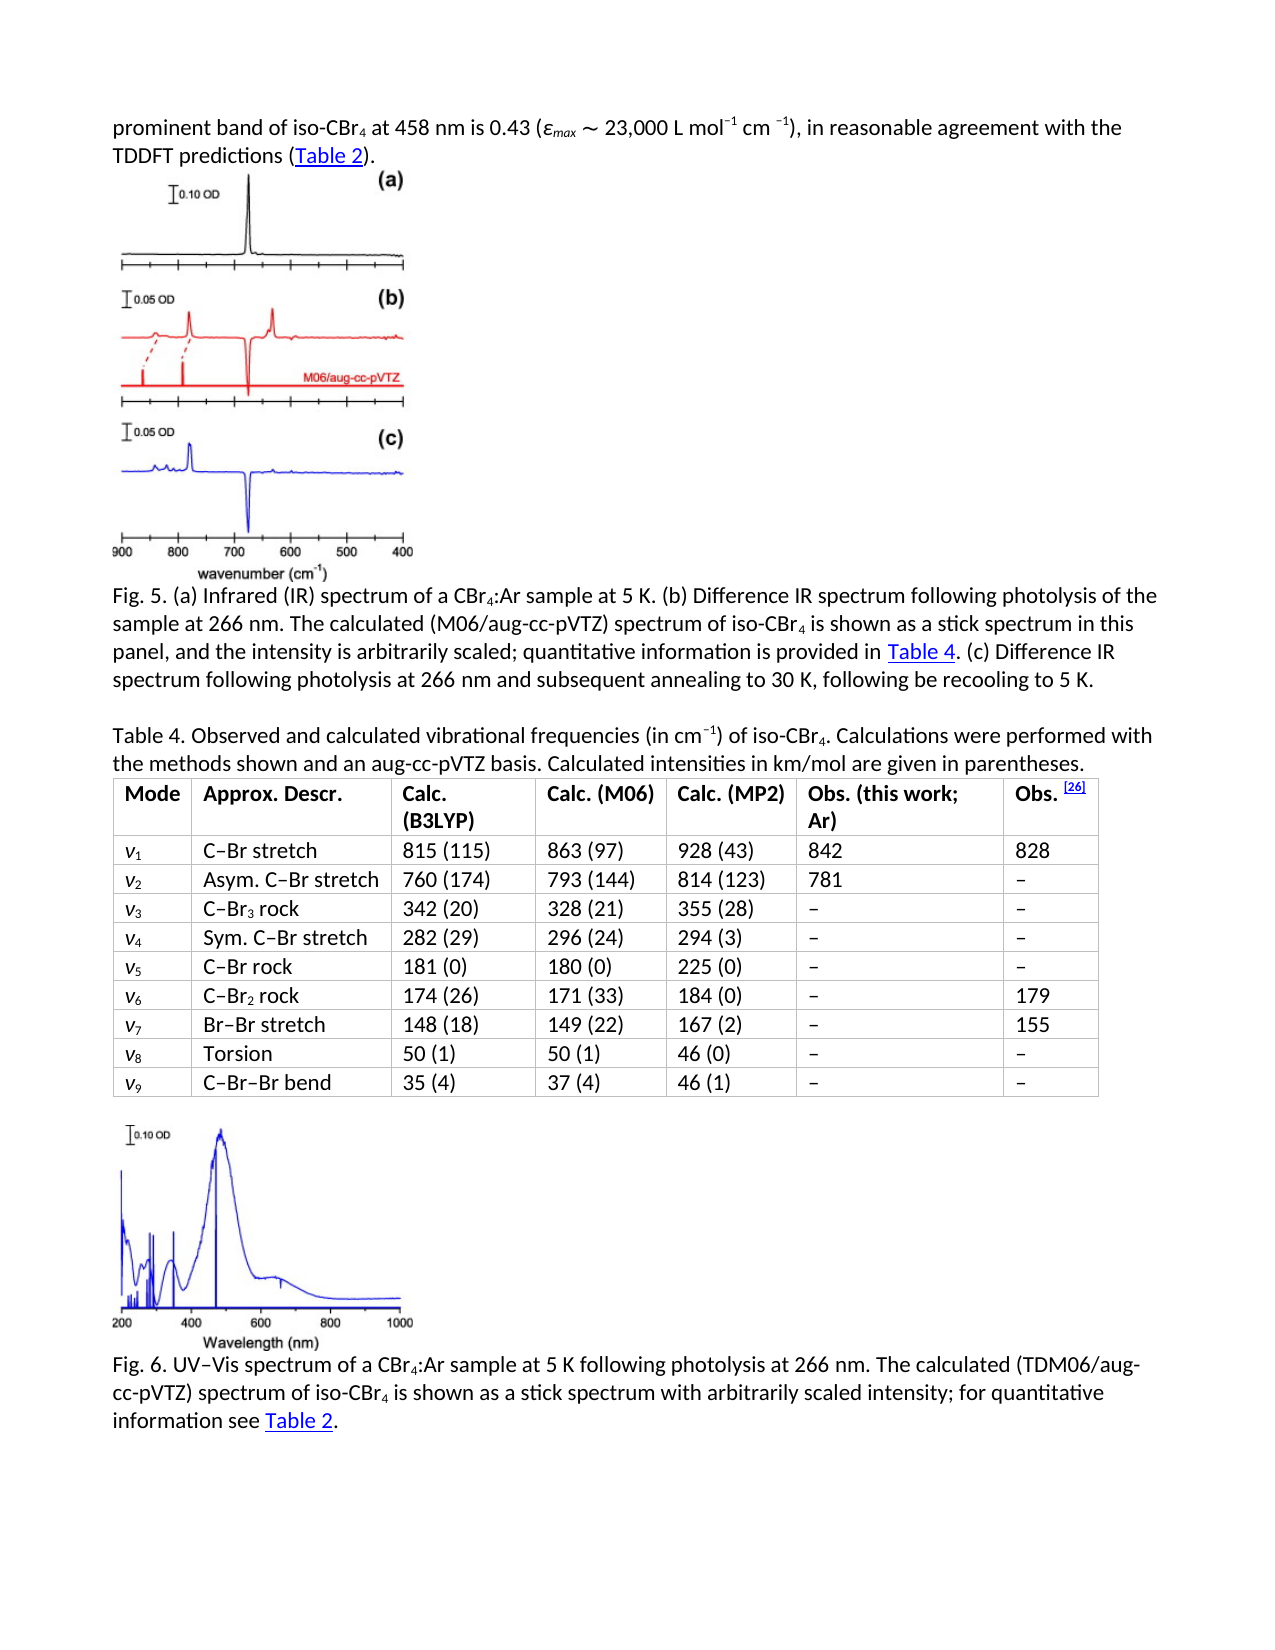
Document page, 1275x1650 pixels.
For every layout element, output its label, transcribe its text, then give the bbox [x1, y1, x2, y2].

table_cell 815 (115) [392, 836, 535, 864]
table_cell 155 [1004, 1010, 1098, 1038]
table_cell 184 (0) [667, 981, 796, 1009]
table_cell 828 [1004, 836, 1098, 864]
table_cell ν3 [114, 894, 191, 922]
table_cell Br–Br stretch [192, 1010, 391, 1038]
table_cell 180 (0) [536, 952, 666, 980]
table_cell 282 (29) [392, 923, 535, 951]
table_cell C–Br3 rock [192, 894, 391, 922]
table_cell – [1004, 894, 1098, 922]
text Fig. 6. UV–Vis spectrum of a CBr4:Ar sample at 5 K following photolysis at 266 nm. The calculated (TDM06/aug-cc-pVTZ) spectrum of iso-CBr4 is shown as a stick spectrum with arbitrarily scaled intensity; for quantitative information see Table 2. [112, 1350, 1162, 1434]
table_cell 294 (3) [667, 923, 796, 951]
table_cell 167 (2) [667, 1010, 796, 1038]
picture [112, 1125, 413, 1351]
table_cell 863 (97) [536, 836, 666, 864]
table_cell – [1004, 1068, 1098, 1096]
table_cell ν8 [114, 1039, 191, 1067]
table_cell 760 (174) [392, 865, 535, 893]
table_cell – [797, 923, 1003, 951]
table_cell 842 [797, 836, 1003, 864]
table_cell 814 (123) [667, 865, 796, 893]
table_header Obs. (this work; Ar) [797, 779, 1003, 835]
table_cell – [1004, 923, 1098, 951]
table_header Calc. (MP2) [667, 779, 796, 835]
table_cell 296 (24) [536, 923, 666, 951]
table_cell 328 (21) [536, 894, 666, 922]
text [112, 112, 1162, 169]
table_cell – [797, 1039, 1003, 1067]
table_cell ν1 [114, 836, 191, 864]
text Table 4. Observed and calculated vibrational frequencies (in cm−1) of iso-CBr4. Calculations were performed with the methods shown and an aug-cc-pVTZ basis. Calculated intensities in km/mol are given in parentheses. [112, 722, 1162, 778]
table_cell – [797, 981, 1003, 1009]
table_cell 781 [797, 865, 1003, 893]
table_cell – [797, 894, 1003, 922]
table_cell ν4 [114, 923, 191, 951]
table_cell – [1004, 1039, 1098, 1067]
table_cell – [797, 1068, 1003, 1096]
table_cell C–Br rock [192, 952, 391, 980]
table_header Mode [114, 779, 191, 835]
table_cell ν2 [114, 865, 191, 893]
table_header Obs. [26] [1004, 779, 1098, 835]
picture [112, 168, 413, 582]
table_cell 225 (0) [667, 952, 796, 980]
table_cell 171 (33) [536, 981, 666, 1009]
table_header Approx. Descr. [192, 779, 391, 835]
table_cell 181 (0) [392, 952, 535, 980]
table_cell 174 (26) [392, 981, 535, 1009]
table_cell 793 (144) [536, 865, 666, 893]
table_cell ν5 [114, 952, 191, 980]
table_cell 179 [1004, 981, 1098, 1009]
table_cell C–Br–Br bend [192, 1068, 391, 1096]
table_cell 46 (0) [667, 1039, 796, 1067]
table_header Calc. (B3LYP) [392, 779, 535, 835]
table_header Calc. (M06) [536, 779, 666, 835]
table_cell – [797, 1010, 1003, 1038]
table_cell ν6 [114, 981, 191, 1009]
table_cell C–Br2 rock [192, 981, 391, 1009]
table_cell 342 (20) [392, 894, 535, 922]
table_cell 50 (1) [392, 1039, 535, 1067]
table_cell 149 (22) [536, 1010, 666, 1038]
table_cell Torsion [192, 1039, 391, 1067]
table_cell ν7 [114, 1010, 191, 1038]
table_cell ν9 [114, 1068, 191, 1096]
table_cell Sym. C–Br stretch [192, 923, 391, 951]
table_cell 35 (4) [392, 1068, 535, 1096]
table_cell C–Br stretch [192, 836, 391, 864]
table_cell 148 (18) [392, 1010, 535, 1038]
table_cell Asym. C–Br stretch [192, 865, 391, 893]
table_cell – [797, 952, 1003, 980]
table_cell 37 (4) [536, 1068, 666, 1096]
table_cell 46 (1) [667, 1068, 796, 1096]
table_cell 50 (1) [536, 1039, 666, 1067]
table_cell 355 (28) [667, 894, 796, 922]
table_cell – [1004, 952, 1098, 980]
table_cell – [1004, 865, 1098, 893]
table_cell 928 (43) [667, 836, 796, 864]
text Fig. 5. (a) Infrared (IR) spectrum of a CBr4:Ar sample at 5 K. (b) Difference IR spectrum following photolysis of the sample at 266 nm. The calculated (M06/aug-cc-pVTZ) spectrum of iso-CBr4 is shown as a stick spectrum in this panel, and the intensity is arbitrarily scaled; quantitative information is provided in Table 4. (c) Difference IR spectrum following photolysis at 266 nm and subsequent annealing to 30 K, following be recooling to 5 K. [112, 581, 1162, 693]
